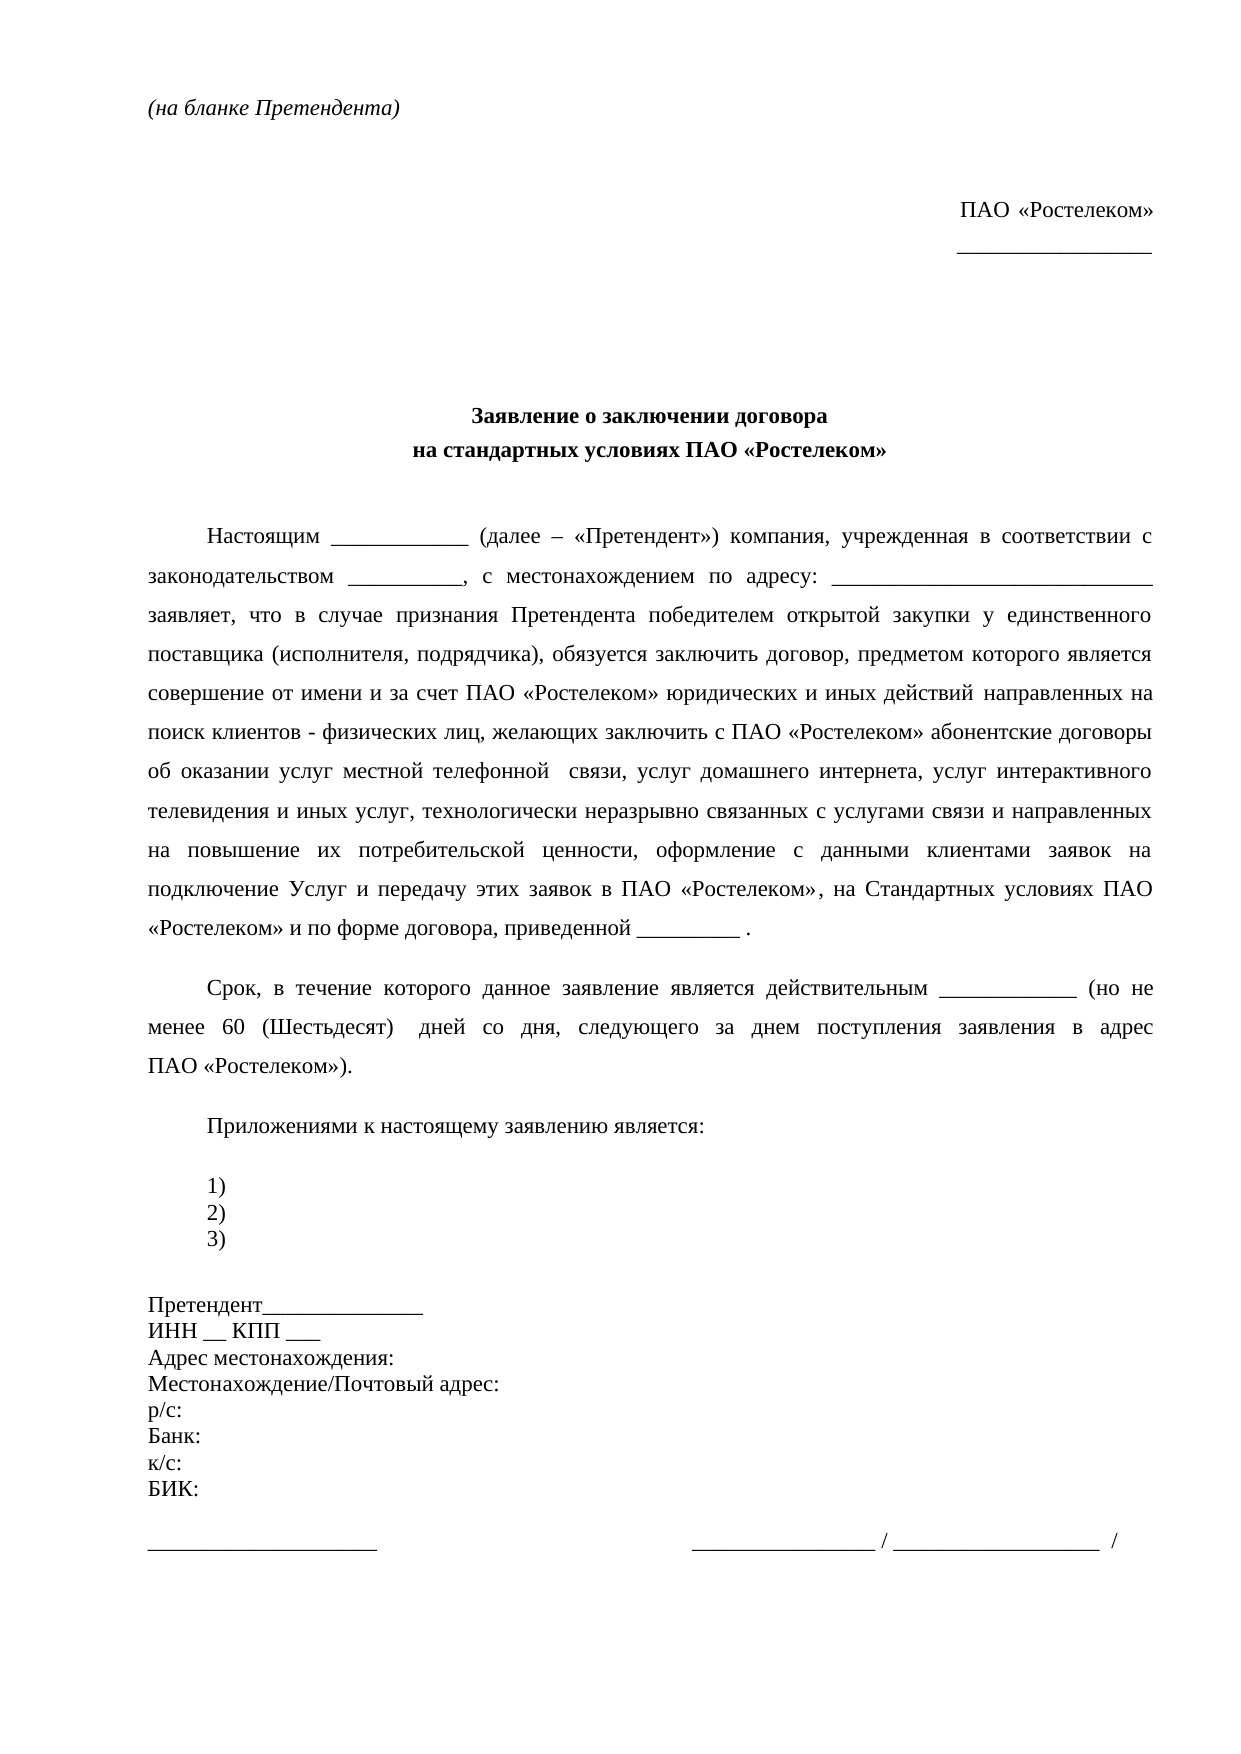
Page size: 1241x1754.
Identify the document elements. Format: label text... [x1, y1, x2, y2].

text Претендент______________ ИНН __ КПП ___ [148, 1291, 429, 1344]
text ПАО «Ростелеком» _________________ [957, 196, 1154, 257]
text 1) 2) 3) [207, 1173, 228, 1252]
text Срок, в течение которого данное заявление является действительным ____________ (но не менее 60 (Шестьдесят) дней со дня, следующего за днем поступления заявления в адрес ПАО «Ростелеком»). [148, 974, 1153, 1079]
text (на бланке Претендента) [148, 93, 1154, 120]
text на стандартных условиях ПАО «Ростелеком» [412, 436, 1154, 462]
text Адрес местонахождения: Местонахождение/Почтовый адрес: р/c: [148, 1344, 505, 1423]
text Банк: к/с: БИК: [148, 1423, 207, 1501]
text Настоящим ____________ (далее – «Претендент») компания, учрежденная в соответствии с законодательством __________, с местонахождением по адресу: ____________________________ заявляет, что в случае признания Претендента победителем открытой закупки у единственного поставщика (исполнителя, подрядчика), обязуется заключить договор, предметом которого является совершение от имени и за счет ПАО «Ростелеком» юридических и иных действий направленных на поиск клиентов - физических лиц, желающих заключить с ПАО «Ростелеком» абонентские договоры об оказании услуг местной телефонной связи, услуг домашнего интернета, услуг интерактивного телевидения и иных услуг, технологически неразрывно связанных с услугами связи и направленных на повышение их потребительской ценности, оформление с данными клиентами заявок на подключение Услуг и передачу этих заявок в ПАО «Ростелеком», на Стандартных условиях ПАО «Ростелеком» и по форме договора, приведенной _________ . [148, 523, 1153, 941]
text Заявление о заключении договора [471, 402, 1154, 428]
text Приложениями к настоящему заявлению является: [207, 1112, 1154, 1139]
text ____________________ ________________ / __________________ / [148, 1527, 1154, 1554]
